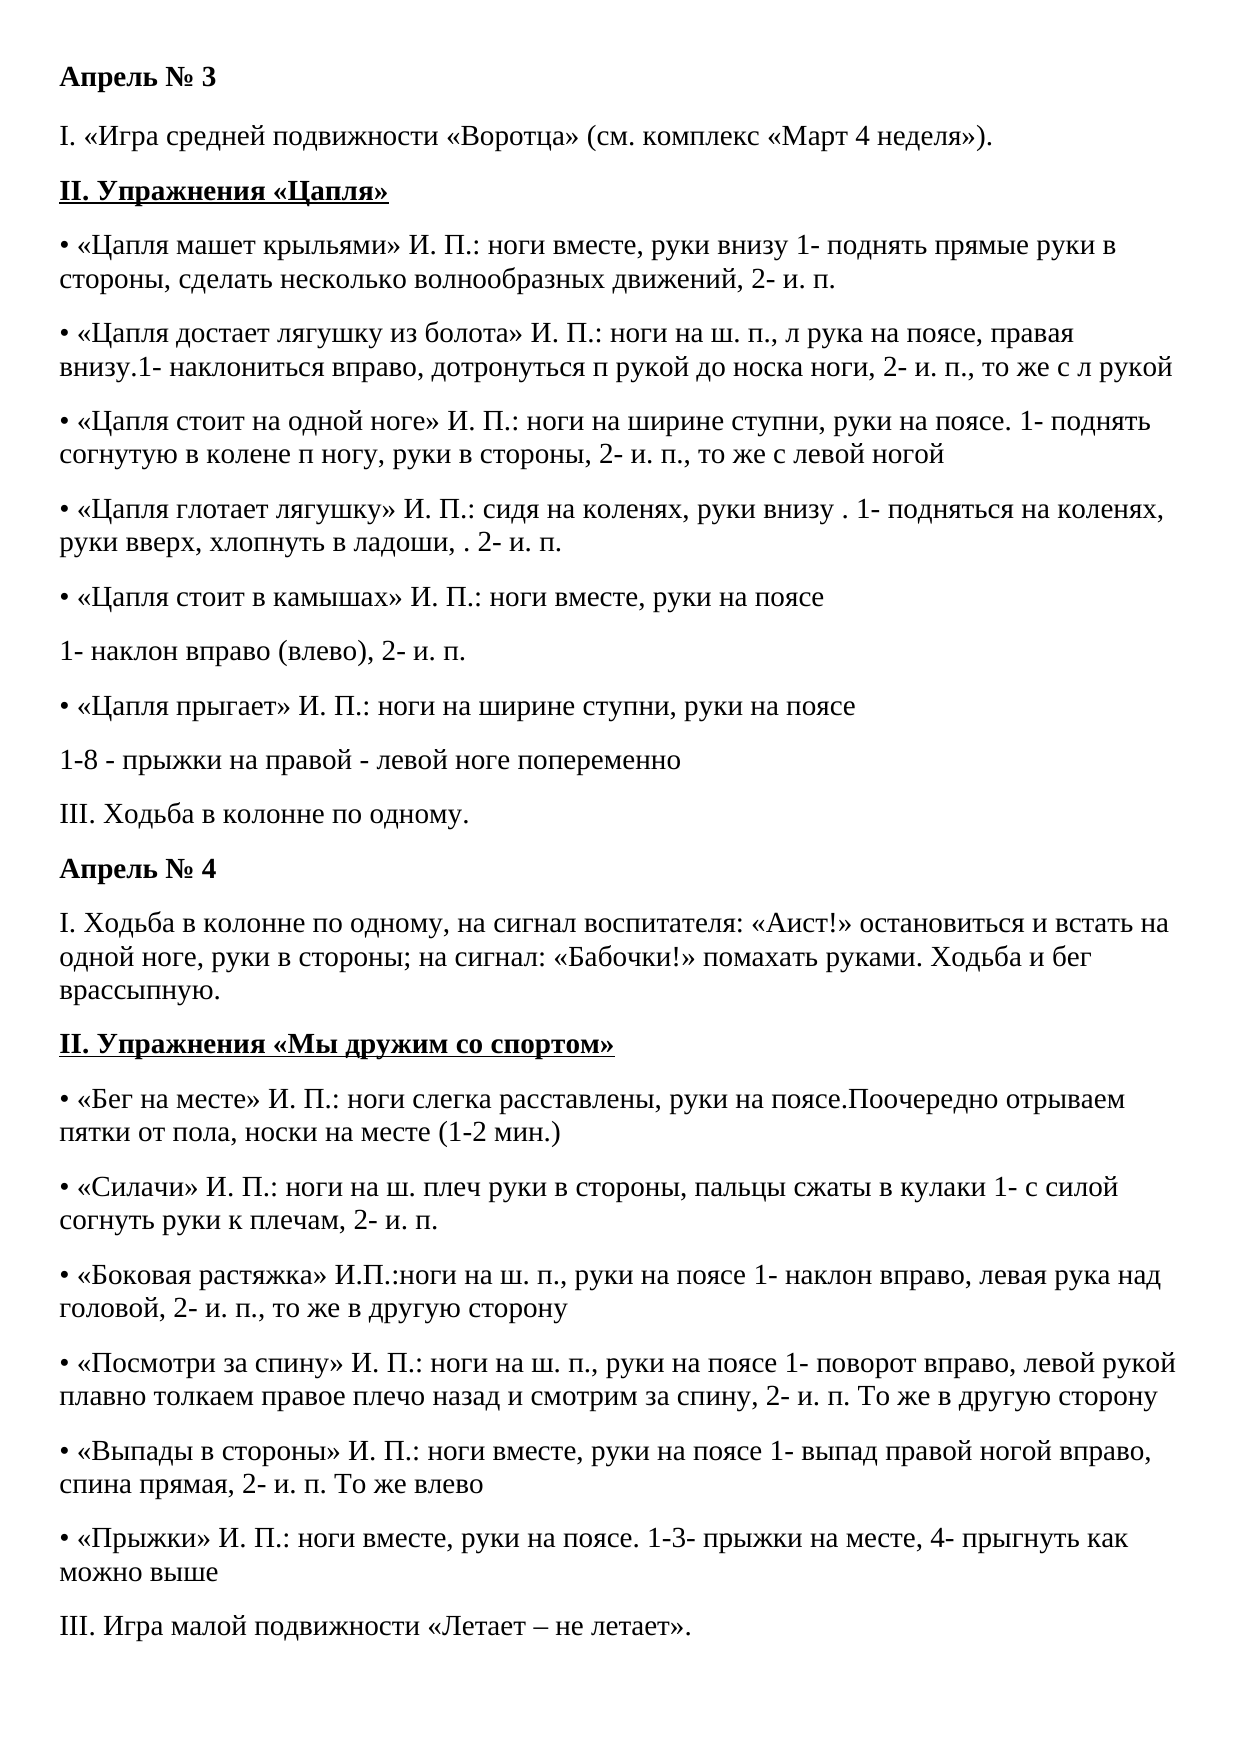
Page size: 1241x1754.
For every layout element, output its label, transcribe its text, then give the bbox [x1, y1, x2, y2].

text • «Цапля прыгает» И. П.: ноги на ширине ступни, руки на поясе [59, 688, 1181, 721]
text III. Ходьба в колонне по одному. [59, 796, 1181, 830]
text Апрель № 4 [59, 851, 1181, 884]
text • «Посмотри за спину» И. П.: ноги на ш. п., руки на поясе 1- поворот вправо, левой рукой плавно толкаем правое плечо назад и смотрим за спину, 2- и. п. То же в другую сторону [59, 1345, 1181, 1412]
text • «Цапля машет крыльями» И. П.: ноги вместе, руки внизу 1- поднять прямые руки в стороны, сделать несколько волнообразных движений, 2- и. п. [59, 227, 1181, 294]
text • «Боковая растяжка» И.П.:ноги на ш. п., руки на поясе 1- наклон вправо, левая рука над головой, 2- и. п., то же в другую сторону [59, 1257, 1181, 1324]
text I. Ходьба в колонне по одному, на сигнал воспитателя: «Аист!» остановиться и встать на одной ноге, руки в стороны; на сигнал: «Бабочки!» помахать руками. Ходьба и бег врассыпную. [59, 905, 1181, 1006]
text Апрель № 3 [59, 59, 1181, 93]
text • «Силачи» И. П.: ноги на ш. плеч руки в стороны, пальцы сжаты в кулаки 1- с силой согнуть руки к плечам, 2- и. п. [59, 1169, 1181, 1236]
text • «Цапля стоит на одной ноге» И. П.: ноги на ширине ступни, руки на поясе. 1- поднять согнутую в колене п ногу, руки в стороны, 2- и. п., то же с левой ногой [59, 403, 1181, 470]
text • «Цапля стоит в камышах» И. П.: ноги вместе, руки на поясе [59, 579, 1181, 612]
text • «Прыжки» И. П.: ноги вместе, руки на поясе. 1-3- прыжки на месте, 4- прыгнуть как можно выше [59, 1521, 1181, 1588]
text • «Цапля достает лягушку из болота» И. П.: ноги на ш. п., л рука на поясе, правая внизу.1- наклониться вправо, дотронуться п рукой до носка ноги, 2- и. п., то же с л рукой [59, 315, 1181, 382]
text 1- наклон вправо (влево), 2- и. п. [59, 633, 1181, 667]
text • «Цапля глотает лягушку» И. П.: сидя на коленях, руки внизу . 1- подняться на коленях, руки вверх, хлопнуть в ладоши, . 2- и. п. [59, 491, 1181, 558]
text 1-8 - прыжки на правой - левой ноге попеременно [59, 742, 1181, 776]
text II. Упражнения «Цапля» [59, 173, 1181, 206]
text III. Игра малой подвижности «Летает – не летает». [59, 1608, 1181, 1642]
text I. «Игра средней подвижности «Воротца» (см. комплекс «Март 4 неделя»). [59, 118, 1181, 152]
text II. Упражнения «Мы дружим со спортом» [59, 1027, 1181, 1060]
text • «Выпады в стороны» И. П.: ноги вместе, руки на поясе 1- выпад правой ногой вправо, спина прямая, 2- и. п. То же влево [59, 1433, 1181, 1500]
text • «Бег на месте» И. П.: ноги слегка расставлены, руки на поясе.Поочередно отрываем пятки от пола, носки на месте (1-2 мин.) [59, 1081, 1181, 1148]
